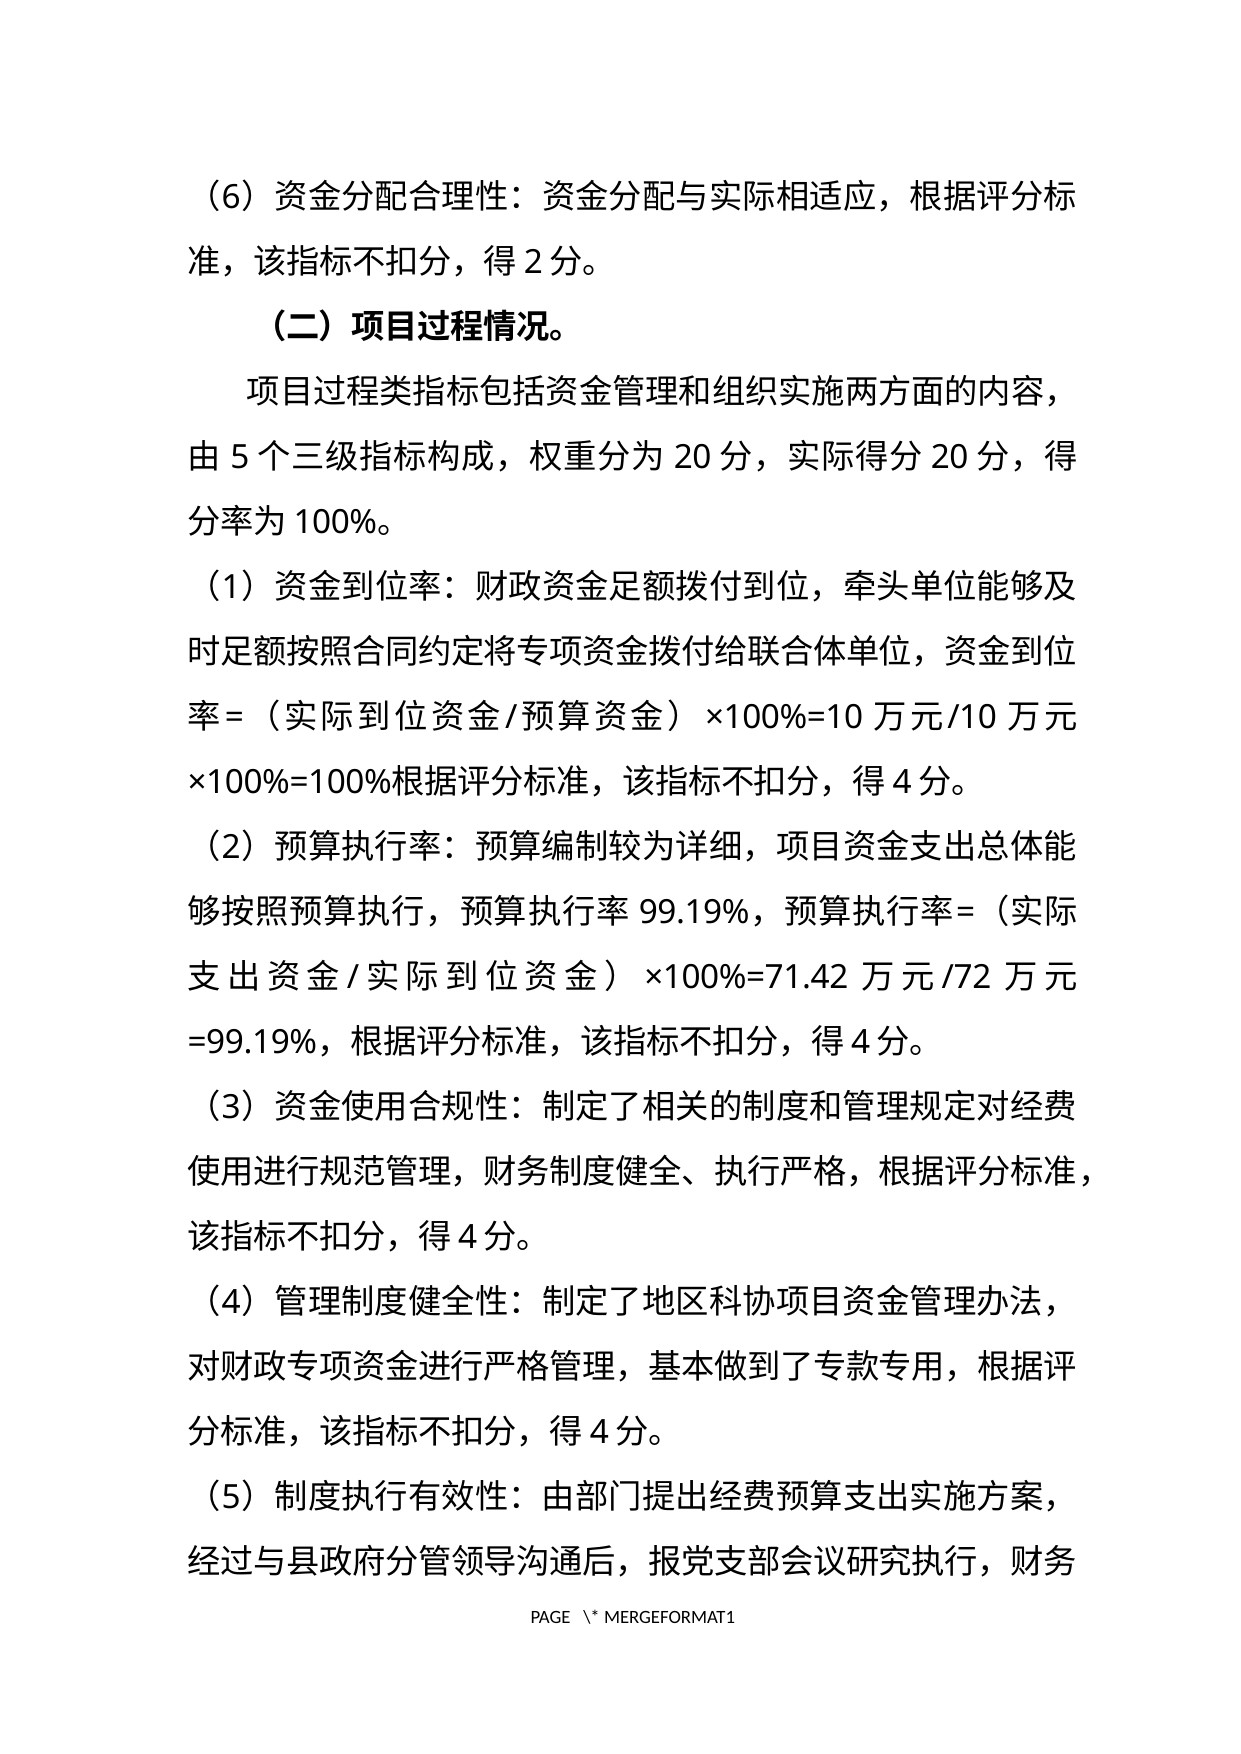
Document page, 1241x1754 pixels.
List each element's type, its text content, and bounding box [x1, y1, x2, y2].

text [187, 162, 1078, 292]
text （二）项目过程情况。 [187, 292, 1078, 357]
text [187, 357, 1078, 1592]
